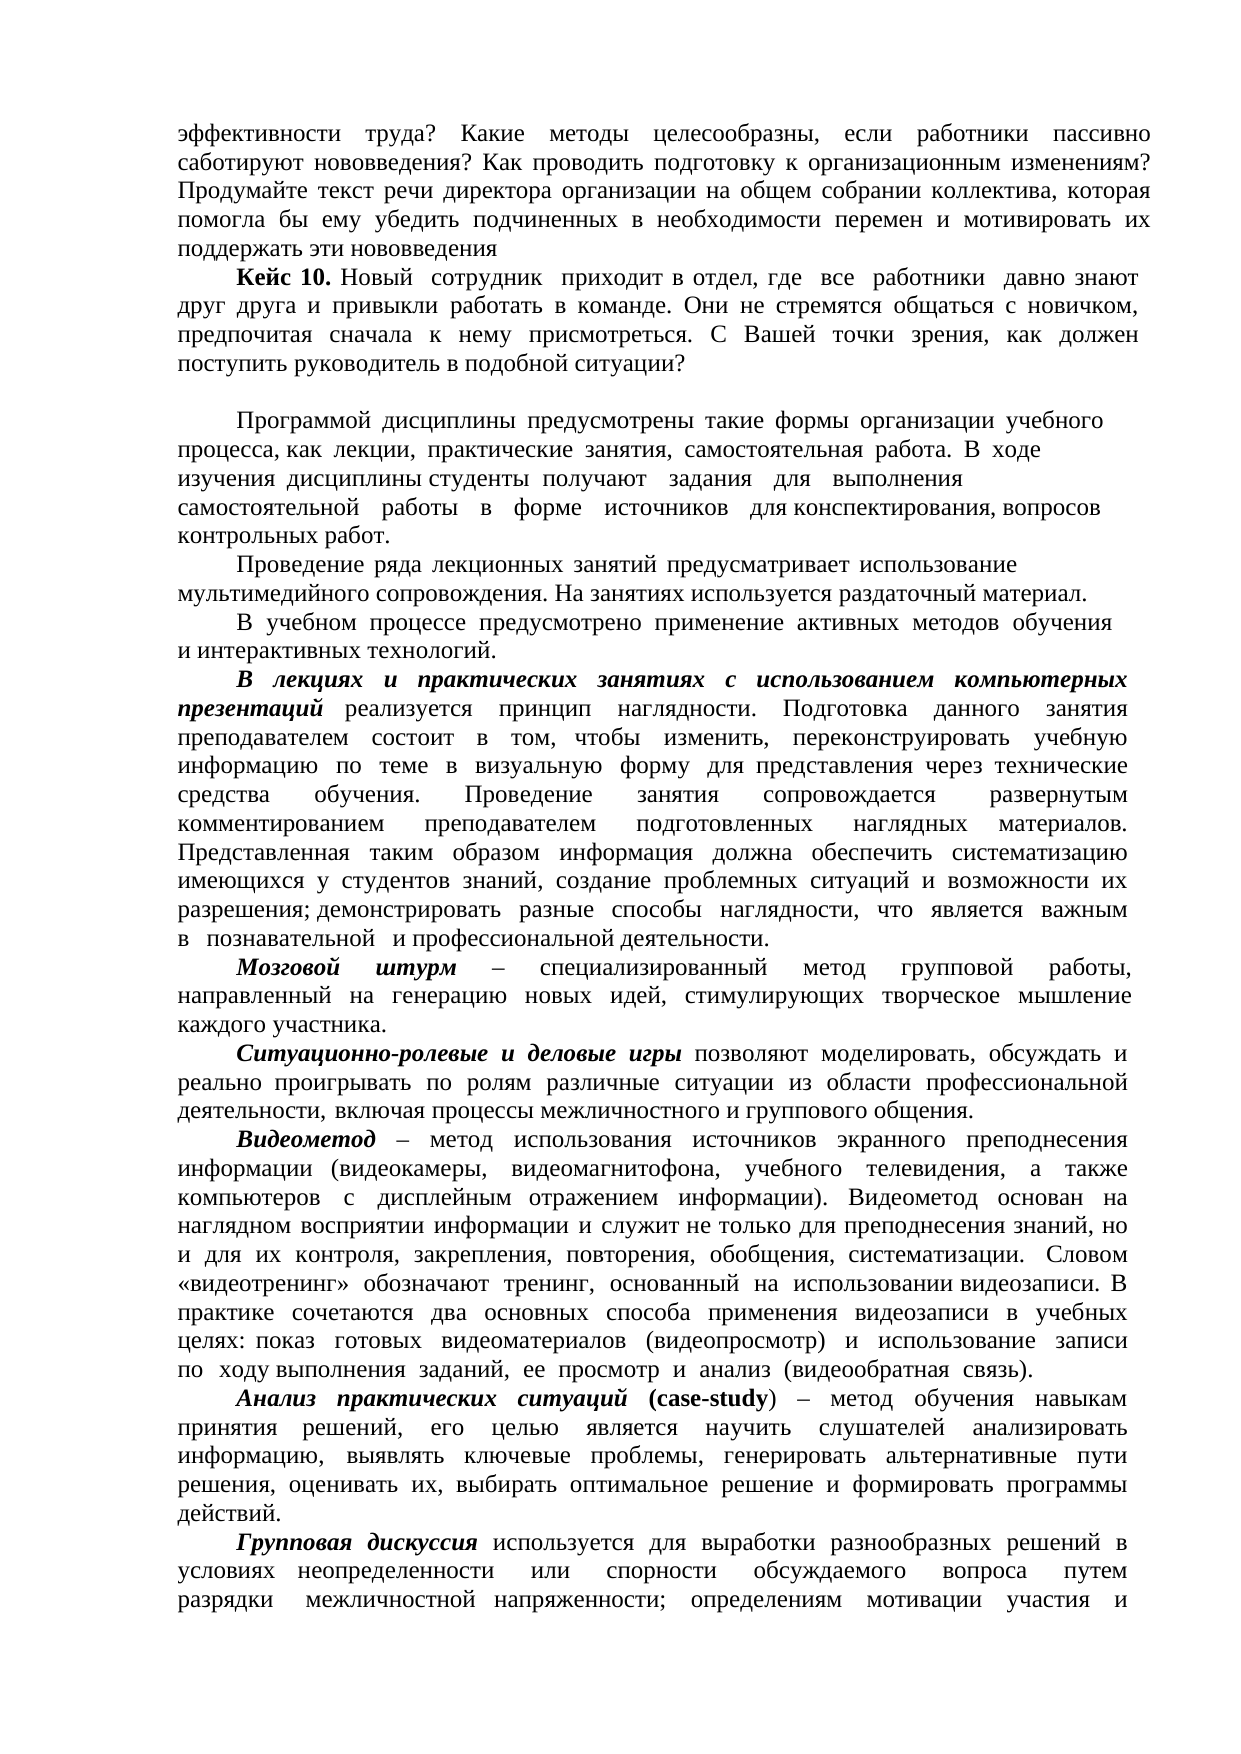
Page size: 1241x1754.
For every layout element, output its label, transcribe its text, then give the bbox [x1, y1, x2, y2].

text Анализ практических ситуаций (case-study) – метод обучения навыкам принятия решений, его целью является научить слушателей анализировать информацию, выявлять ключевые проблемы, генерировать альтернативные пути решения, оценивать их, выбирать оптимальное решение и формировать программы действий. [177, 1383, 1127, 1527]
text В учебном процессе предусмотрено применение активных методов обучения и интерактивных технологий. [177, 607, 1132, 664]
text В лекциях и практических занятиях с использованием компьютерных презентаций реализуется принцип наглядности. Подготовка данного занятия преподавателем состоит в том, чтобы изменить, переконструировать учебную информацию по теме в визуальную форму для представления через технические средства обучения. Проведение занятия сопровождается развернутым комментированием преподавателем подготовленных наглядных материалов. Представленная таким образом информация должна обеспечить систематизацию имеющихся у студентов знаний, создание проблемных ситуаций и возможности их разрешения; демонстрировать разные способы наглядности, что является важным в познавательной и профессиональной деятельности. [177, 664, 1128, 952]
text Ситуационно-ролевые и деловые игры позволяют моделировать, обсуждать и реально проигрывать по ролям различные ситуации из области профессиональной деятельности, включая процессы межличностного и группового общения. [177, 1038, 1128, 1124]
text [177, 1527, 1128, 1613]
text Проведение ряда лекционных занятий предусматривает использование мультимедийного сопровождения. На занятиях используется раздаточный материал. [177, 549, 1132, 607]
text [177, 118, 1152, 262]
text Кейс 10. Новый сотрудник приходит в отдел, где все работники давно знают друг друга и привыкли работать в команде. Они не стремятся общаться с новичком, предпочитая сначала к нему присмотреться. С Вашей точки зрения, как должен поступить руководитель в подобной ситуации? [177, 262, 1138, 377]
text Мозговой штурм – специализированный метод групповой работы, направленный на генерацию новых идей, стимулирующих творческое мышление каждого участника. [177, 952, 1132, 1038]
text Программой дисциплины предусмотрены такие формы организации учебного процесса, как лекции, практические занятия, самостоятельная работа. В ходе изучения дисциплины студенты получают задания для выполнения самостоятельной работы в форме источников для конспектирования, вопросов контрольных работ. [177, 406, 1131, 549]
text Видеометод – метод использования источников экранного преподнесения информации (видеокамеры, видеомагнитофона, учебного телевидения, а также компьютеров с дисплейным отражением информации). Видеометод основан на наглядном восприятии информации и служит не только для преподнесения знаний, но и для их контроля, закрепления, повторения, обобщения, систематизации. Словом «видеотренинг» обозначают тренинг, основанный на использовании видеозаписи. В практике сочетаются два основных способа применения видеозаписи в учебных целях: показ готовых видеоматериалов (видеопросмотр) и использование записи по ходу выполнения заданий, ее просмотр и анализ (видеообратная связь). [177, 1124, 1128, 1383]
